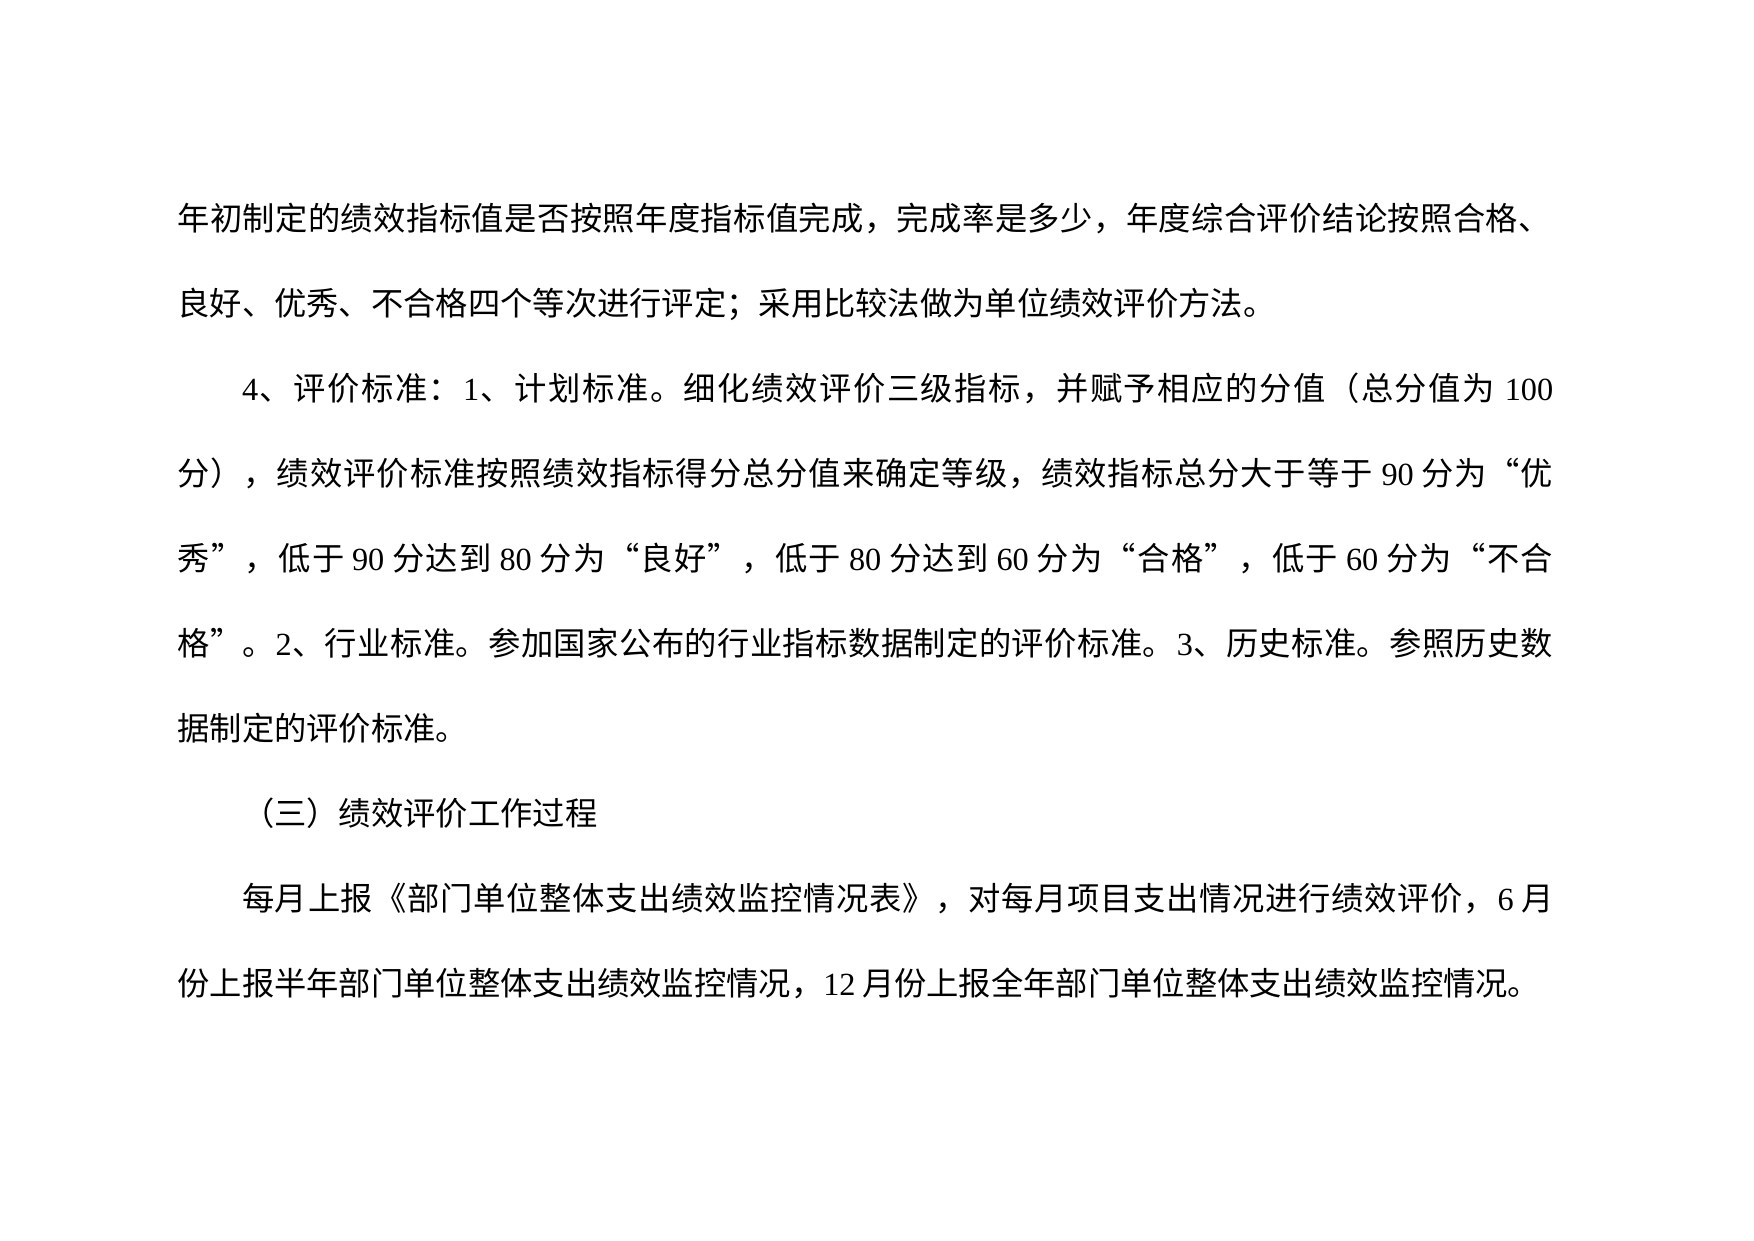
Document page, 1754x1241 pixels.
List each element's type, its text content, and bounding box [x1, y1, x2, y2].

text （三）绩效评价工作过程 [177, 769, 1553, 854]
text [177, 174, 1553, 344]
text 每月上报《部门单位整体支出绩效监控情况表》，对每月项目支出情况进行绩效评价，6月份上报半年部门单位整体支出绩效监控情况，12月份上报全年部门单位整体支出绩效监控情况。 [177, 854, 1553, 1024]
text 4、评价标准：1、计划标准。细化绩效评价三级指标，并赋予相应的分值（总分值为100分），绩效评价标准按照绩效指标得分总分值来确定等级，绩效指标总分大于等于90分为“优秀”，低于90分达到80分为“良好”，低于80分达到60分为“合格”，低于60分为“不合格”。2、行业标准。参加国家公布的行业指标数据制定的评价标准。3、历史标准。参照历史数据制定的评价标准。 [177, 344, 1553, 769]
